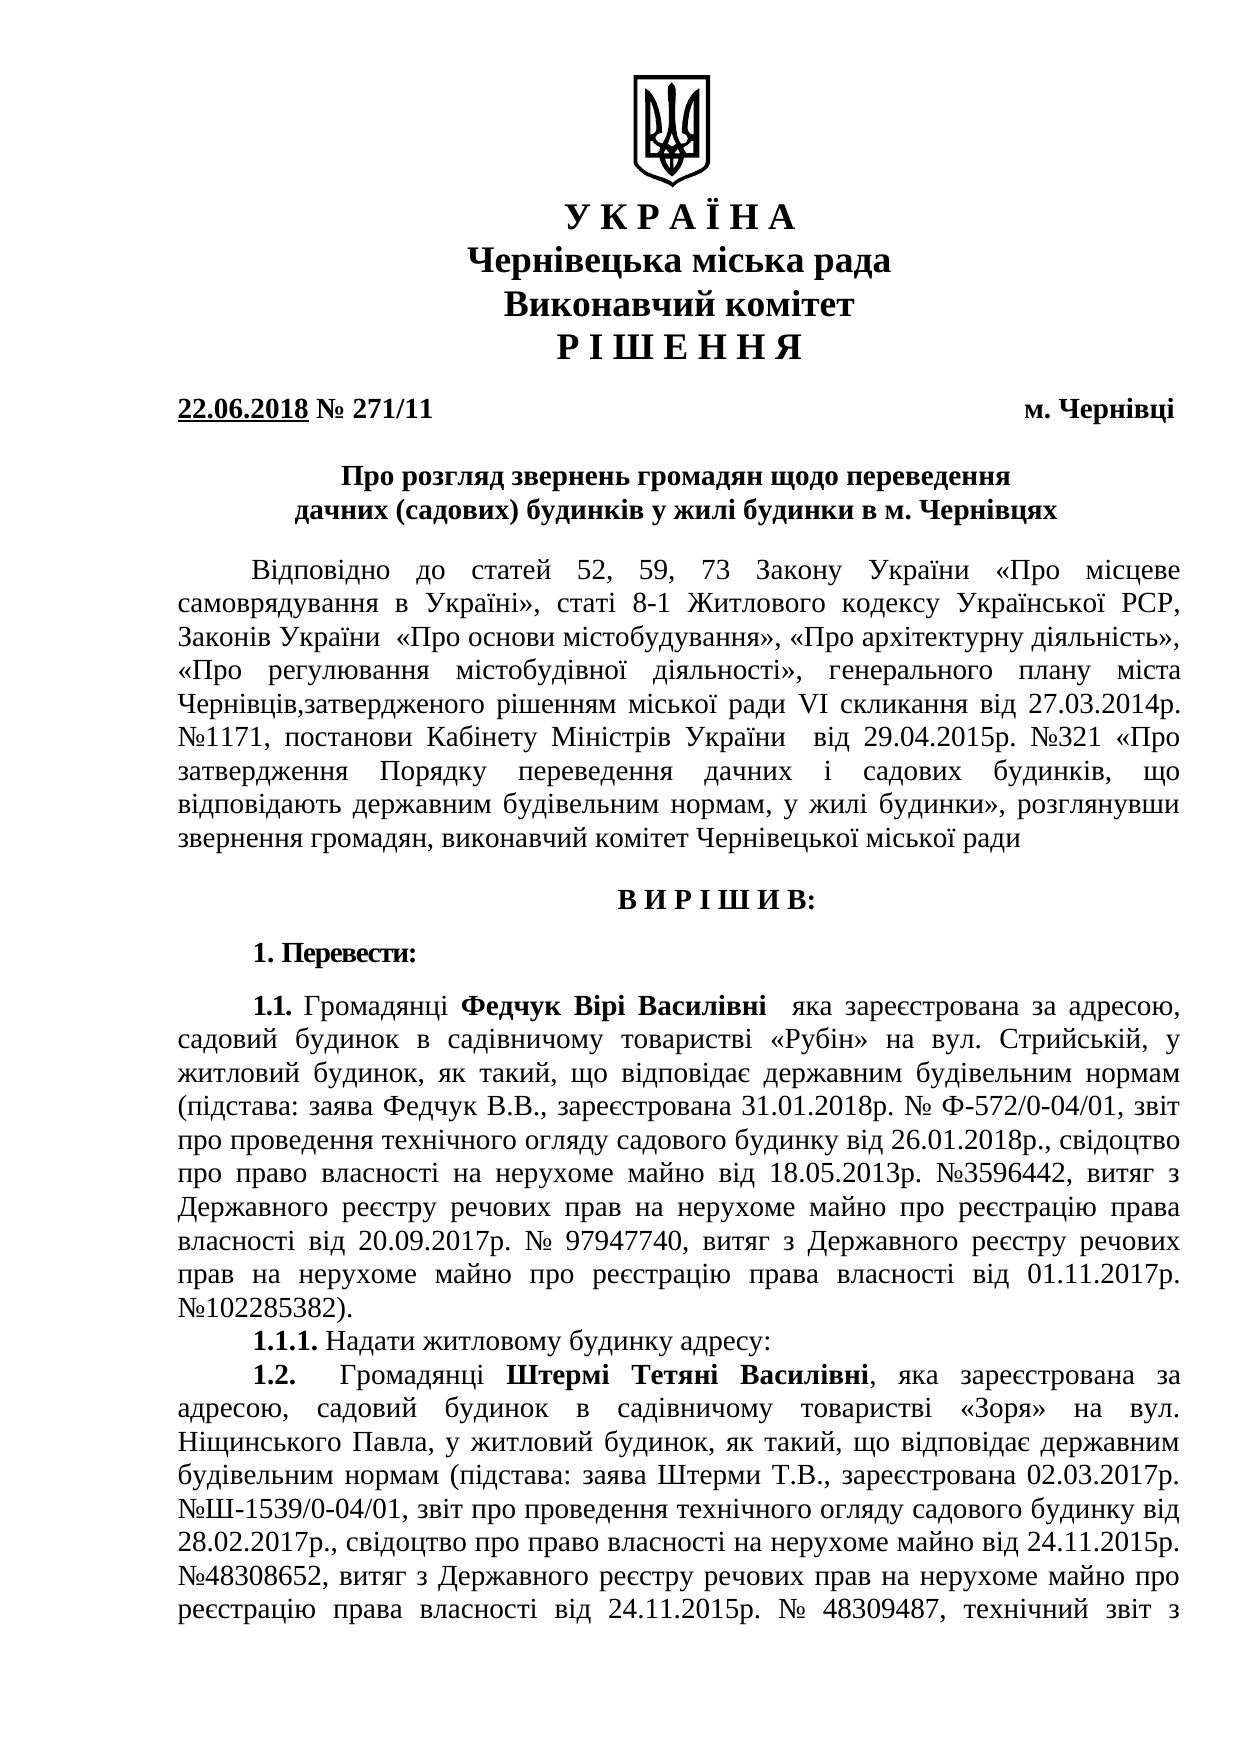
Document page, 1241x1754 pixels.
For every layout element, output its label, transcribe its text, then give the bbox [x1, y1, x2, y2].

text Виконавчий комітет [177, 281, 1181, 324]
text Р І Ш Е Н Н Я [177, 324, 1181, 367]
table_header Про розгляд звернень громадян щодо переведення дачних (садових) будинків у жилі будинки в м. Чернівцях [189, 458, 1163, 552]
text У к р а ї н а [177, 195, 1181, 238]
text 22.06.2018 № 271/11 м. Чернівці [177, 391, 1181, 425]
text 1.1.1. Надати житловому будинку адресу: [177, 1323, 1181, 1357]
text Чернівецька міська рада [177, 238, 1181, 281]
text 1. Перевести: [177, 935, 1181, 969]
text В И Р І Ш И В: [177, 882, 1181, 916]
text 1.1. Громадянці Федчук Вірі Василівні яка зареєстрована за адресою, садовий будинок в садівничому товаристві «Рубін» на вул. Стрийській, у житловий будинок, як такий, що відповідає державним будівельним нормам (підстава: заява Федчук В.В., зареєстрована 31.01.2018р. № Ф-572/0-04/01, звіт про проведення технічного огляду садового будинку від 26.01.2018р., свідоцтво про право власності на нерухоме майно від 18.05.2013р. №3596442, витяг з Державного реєстру речових прав на нерухоме майно про реєстрацію права власності від 20.09.2017р. № 97947740, витяг з Державного реєстру речових прав на нерухоме майно про реєстрацію права власності від 01.11.2017р. №102285382). [177, 988, 1181, 1323]
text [177, 1357, 1181, 1625]
text Відповідно до статей 52, 59, 73 Закону України «Про місцеве самоврядування в Україні», статі 8-1 Житлового кодексу Української РСР, Законів України «Про основи містобудування», «Про архітектурну діяльність», «Про регулювання містобудівної діяльності», генерального плану міста Чернівців,затвердженого рішенням міської ради VI скликання від 27.03.2014р. №1171, постанови Кабінету Міністрів України від 29.04.2015р. №321 «Про затвердження Порядку переведення дачних і садових будинків, що відповідають державним будівельним нормам, у жилі будинки», розглянувши звернення громадян, виконавчий комітет Чернівецької міської ради [177, 552, 1181, 854]
